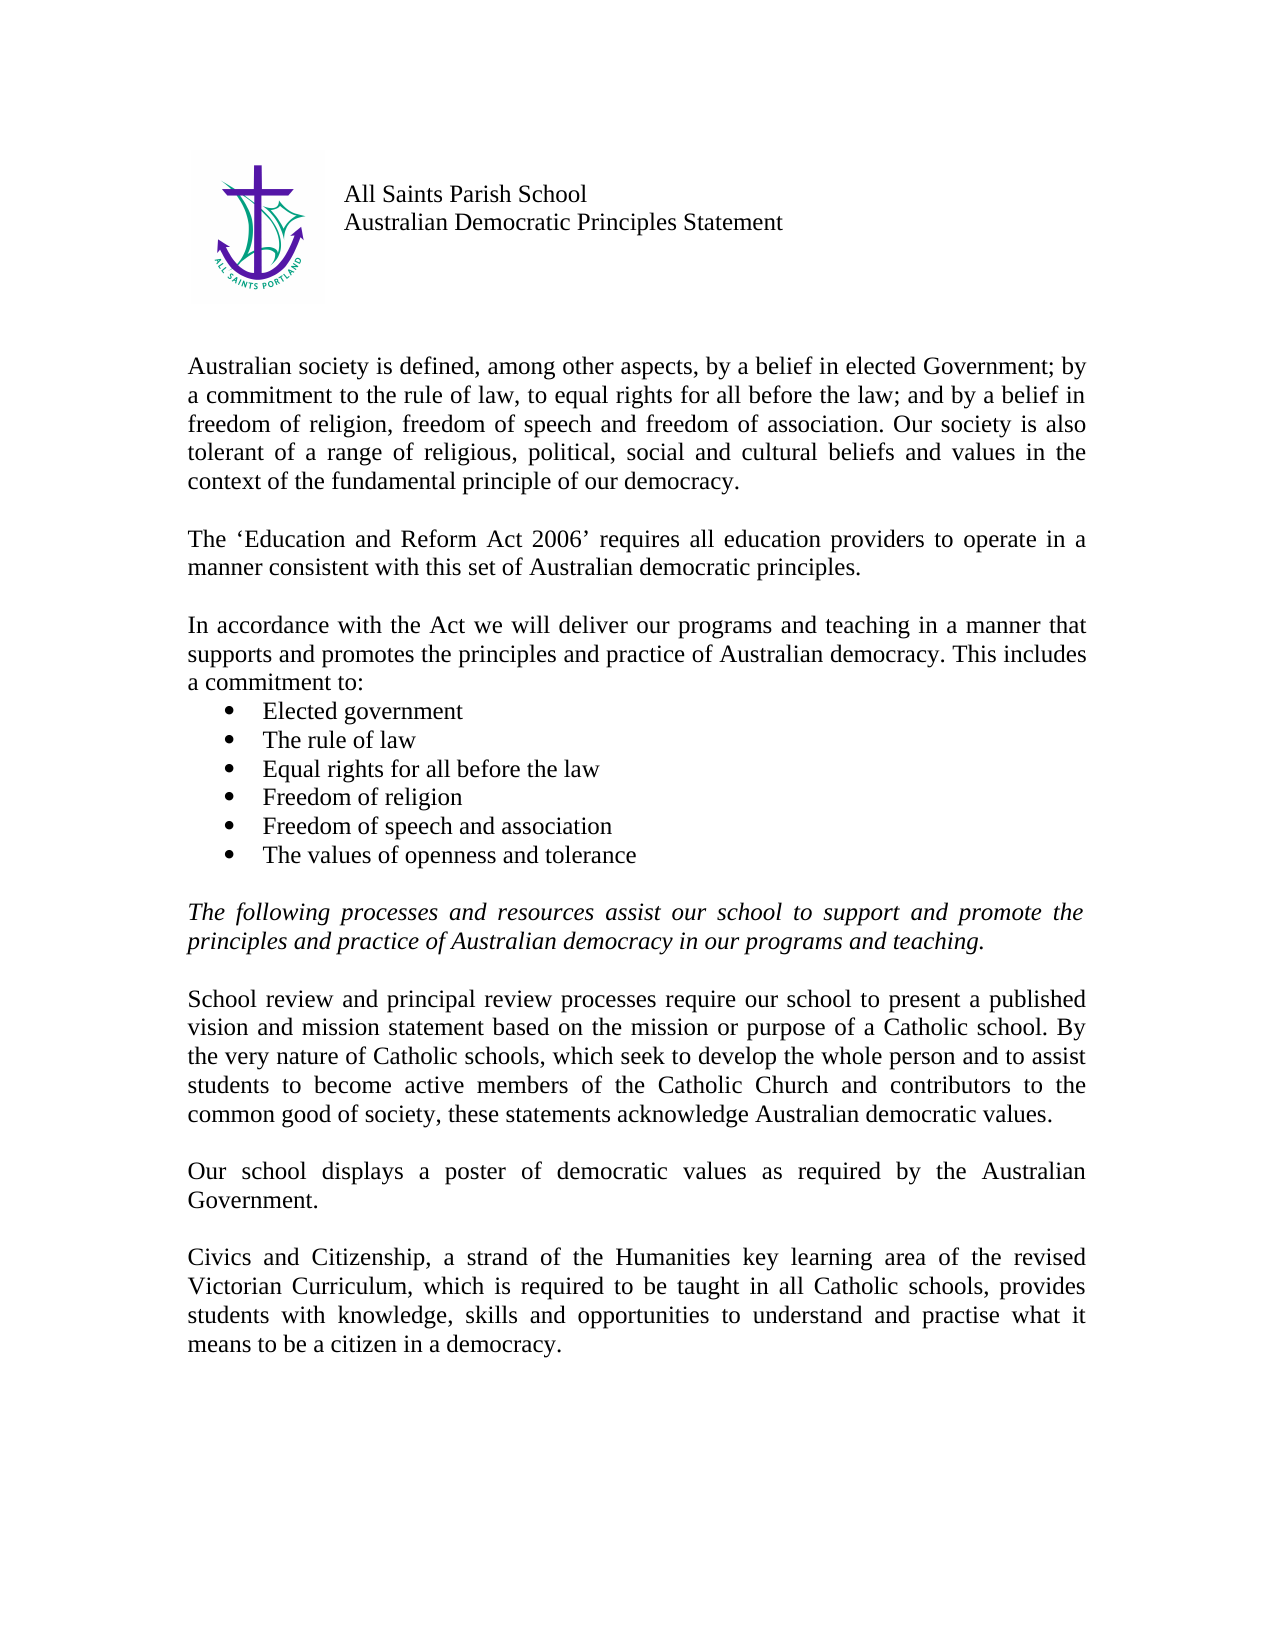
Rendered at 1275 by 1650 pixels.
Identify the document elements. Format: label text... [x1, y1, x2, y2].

list Freedom of speech and association [225, 811, 1087, 840]
text Australian society is defined, among other aspects, by a belief in elected Government; by a commitment to the rule of law, to equal rights for all before the law; and by a belief in freedom of religion, freedom of speech and freedom of association. Our society is also tolerant of a range of religious, political, social and cultural beliefs and values in the context of the fundamental principle of our democracy. [187, 351, 1087, 495]
picture [190, 150, 325, 304]
text In accordance with the Act we will deliver our programs and teaching in a manner that supports and promotes the principles and practice of Australian democracy. This includes a commitment to: [187, 610, 1087, 696]
text Civics and Citizenship, a strand of the Humanities key learning area of the revised Victorian Curriculum, which is required to be taught in all Catholic schools, provides students with knowledge, skills and opportunities to understand and practise what it means to be a citizen in a democracy. [187, 1242, 1087, 1357]
list Equal rights for all before the law [225, 754, 1087, 782]
list Freedom of religion [225, 782, 1087, 811]
text School review and principal review processes require our school to present a published vision and mission statement based on the mission or purpose of a Catholic school. By the very nature of Catholic schools, which seek to develop the whole person and to assist students to become active members of the Catholic Church and contributors to the common good of society, these statements acknowledge Australian democratic values. [187, 984, 1087, 1127]
text Our school displays a poster of democratic values as required by the Australian Government. [187, 1156, 1087, 1214]
list Elected government [225, 696, 1087, 725]
text The ‘Education and Reform Act 2006’ requires all education providers to operate in a manner consistent with this set of Australian democratic principles. [187, 524, 1087, 581]
list The rule of law [225, 725, 1087, 754]
text Australian Democratic Principles Statement [325, 207, 1087, 236]
list The values of openness and tolerance [225, 840, 1087, 869]
text All Saints Parish School [325, 179, 1087, 207]
text The following processes and resources assist our school to support and promote the principles and practice of Australian democracy in our programs and teaching. [187, 897, 1087, 955]
